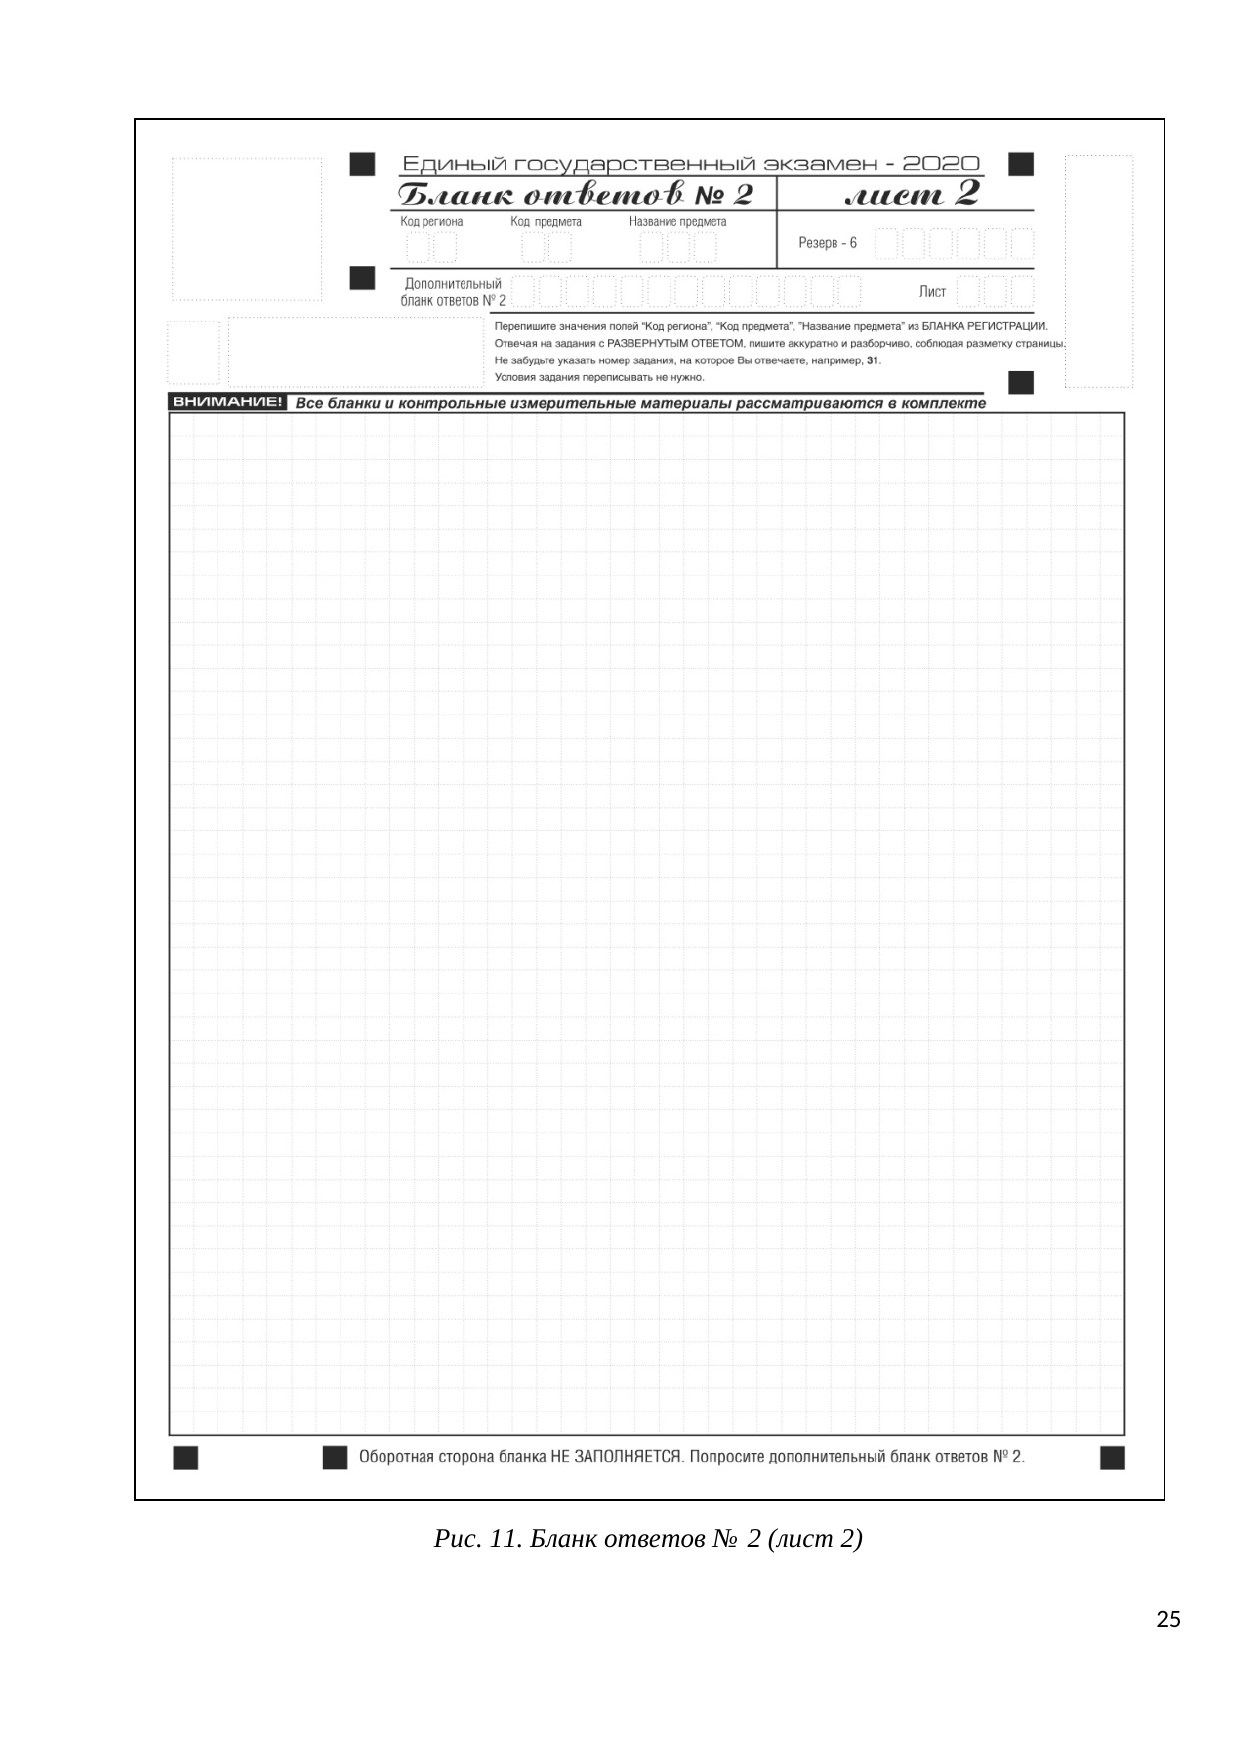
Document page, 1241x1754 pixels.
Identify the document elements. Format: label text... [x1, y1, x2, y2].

text Рис. 11. Бланк ответов № 2 (лист 2) [118, 1522, 1181, 1553]
picture [136, 120, 1164, 1499]
